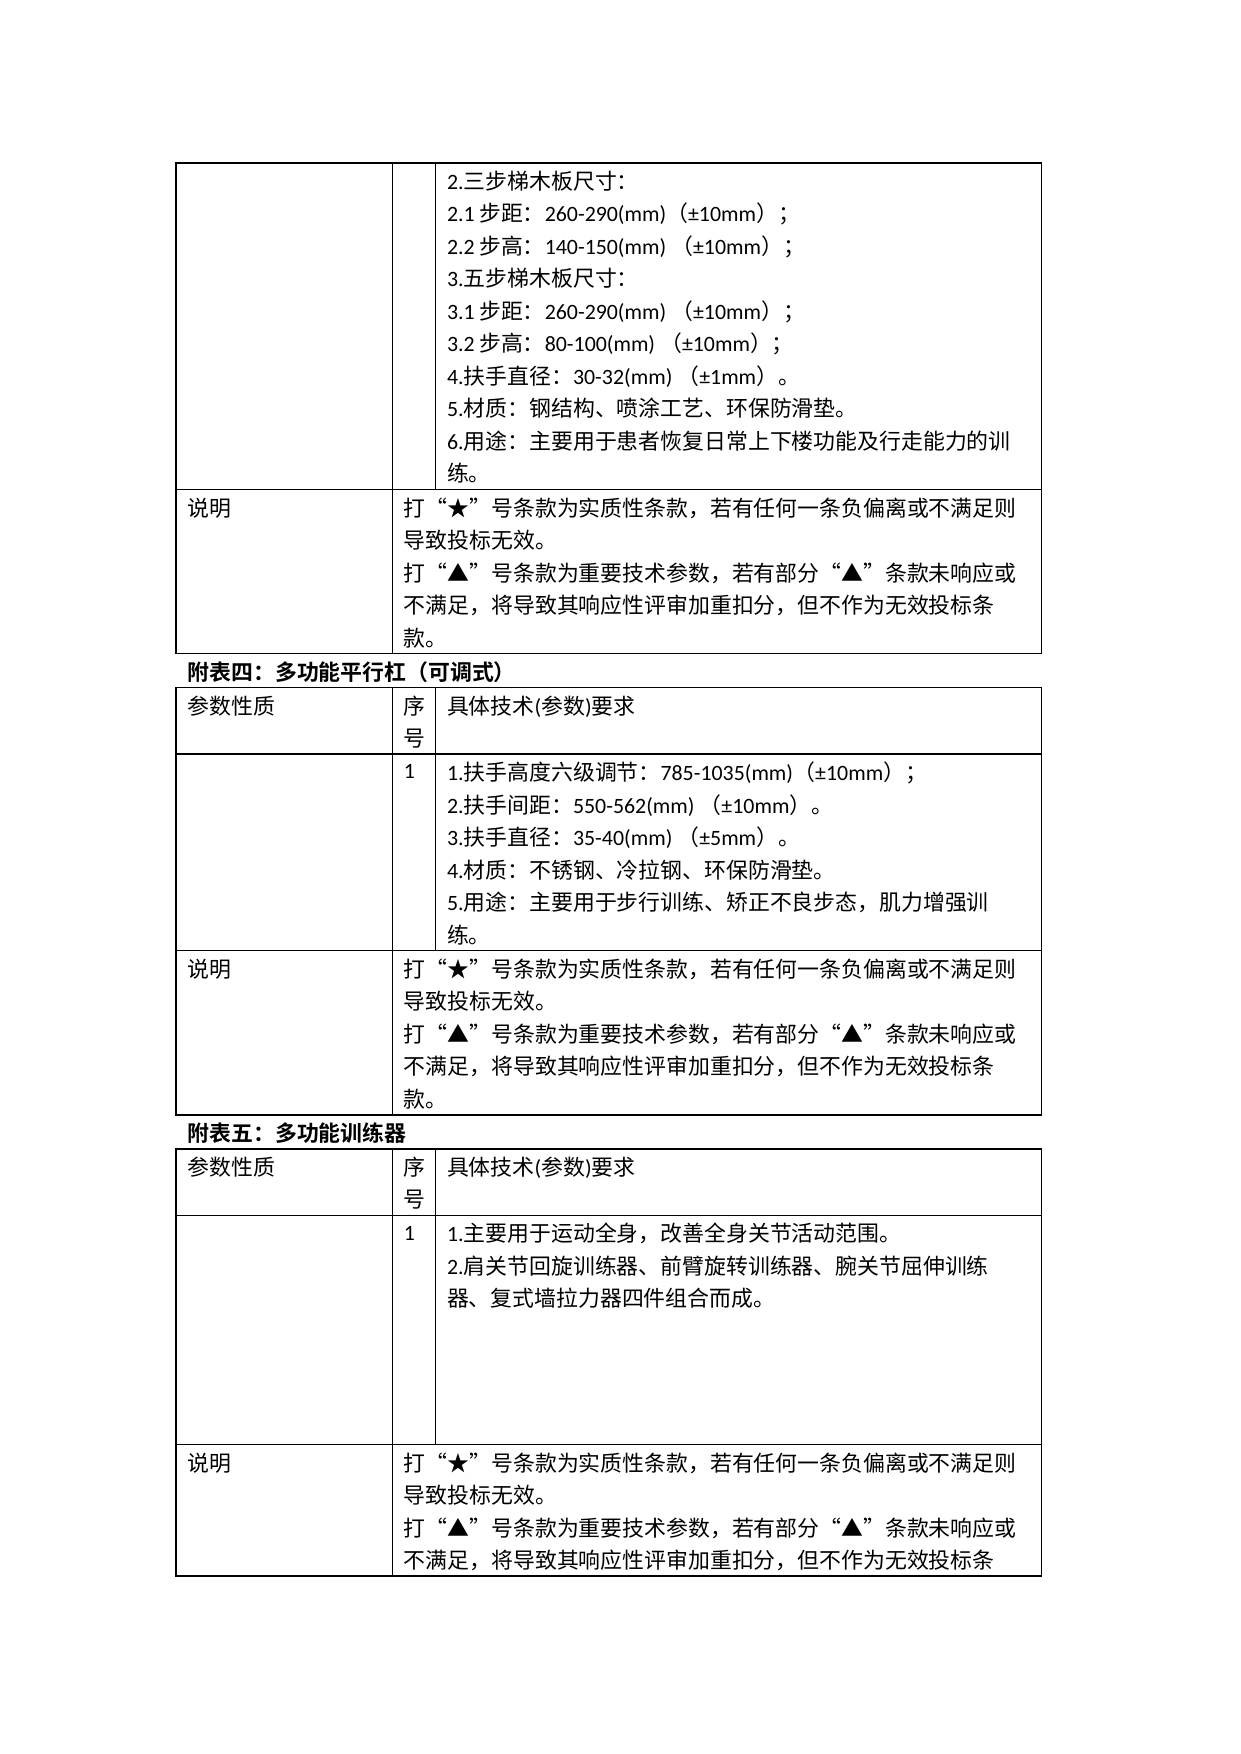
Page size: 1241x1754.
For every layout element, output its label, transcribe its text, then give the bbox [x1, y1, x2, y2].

table_cell [177, 1216, 392, 1443]
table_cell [436, 164, 1041, 488]
table_cell 1 [393, 1216, 435, 1443]
text 附表四：多功能平行杠（可调式） [187, 654, 1053, 687]
table_cell 打“★”号条款为实质性条款，若有任何一条负偏离或不满足则导致投标无效。 打“▲”号条款为重要技术参数，若有部分“▲”条款未响应或不满足，将导致其响应性评审加重扣分，但不作为无效投标条款。 [393, 490, 1041, 653]
table_header 具体技术(参数)要求 [436, 1150, 1041, 1214]
table_header 参数性质 [177, 1150, 392, 1214]
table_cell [393, 1445, 1041, 1575]
table_cell [177, 164, 392, 488]
text 附表五：多功能训练器 [187, 1115, 1053, 1148]
table_cell 1 [393, 164, 435, 488]
table_cell 1.扶手高度六级调节：785-1035(mm)（±10mm）； 2.扶手间距：550-562(mm) （±10mm）。 3.扶手直径：35-40(mm) （±5mm）。 4.材质：不锈钢、冷拉钢、环保防滑垫。 5.用途：主要用于步行训练、矫正不良步态，肌力增强训练。 [436, 755, 1041, 950]
table_header 序号 [393, 688, 435, 753]
table_cell 说明 [177, 1445, 392, 1575]
table_cell 说明 [177, 490, 392, 653]
table_cell 说明 [177, 951, 392, 1114]
table_header 序号 [393, 1150, 435, 1214]
table_cell 打“★”号条款为实质性条款，若有任何一条负偏离或不满足则导致投标无效。 打“▲”号条款为重要技术参数，若有部分“▲”条款未响应或不满足，将导致其响应性评审加重扣分，但不作为无效投标条款。 [393, 951, 1041, 1114]
table_header 参数性质 [177, 688, 392, 753]
table_header 具体技术(参数)要求 [436, 688, 1041, 753]
table_cell 1.主要用于运动全身，改善全身关节活动范围。 2.肩关节回旋训练器、前臂旋转训练器、腕关节屈伸训练器、复式墙拉力器四件组合而成。 [436, 1216, 1041, 1443]
table_cell 1 [393, 755, 435, 950]
table_cell [177, 755, 392, 950]
